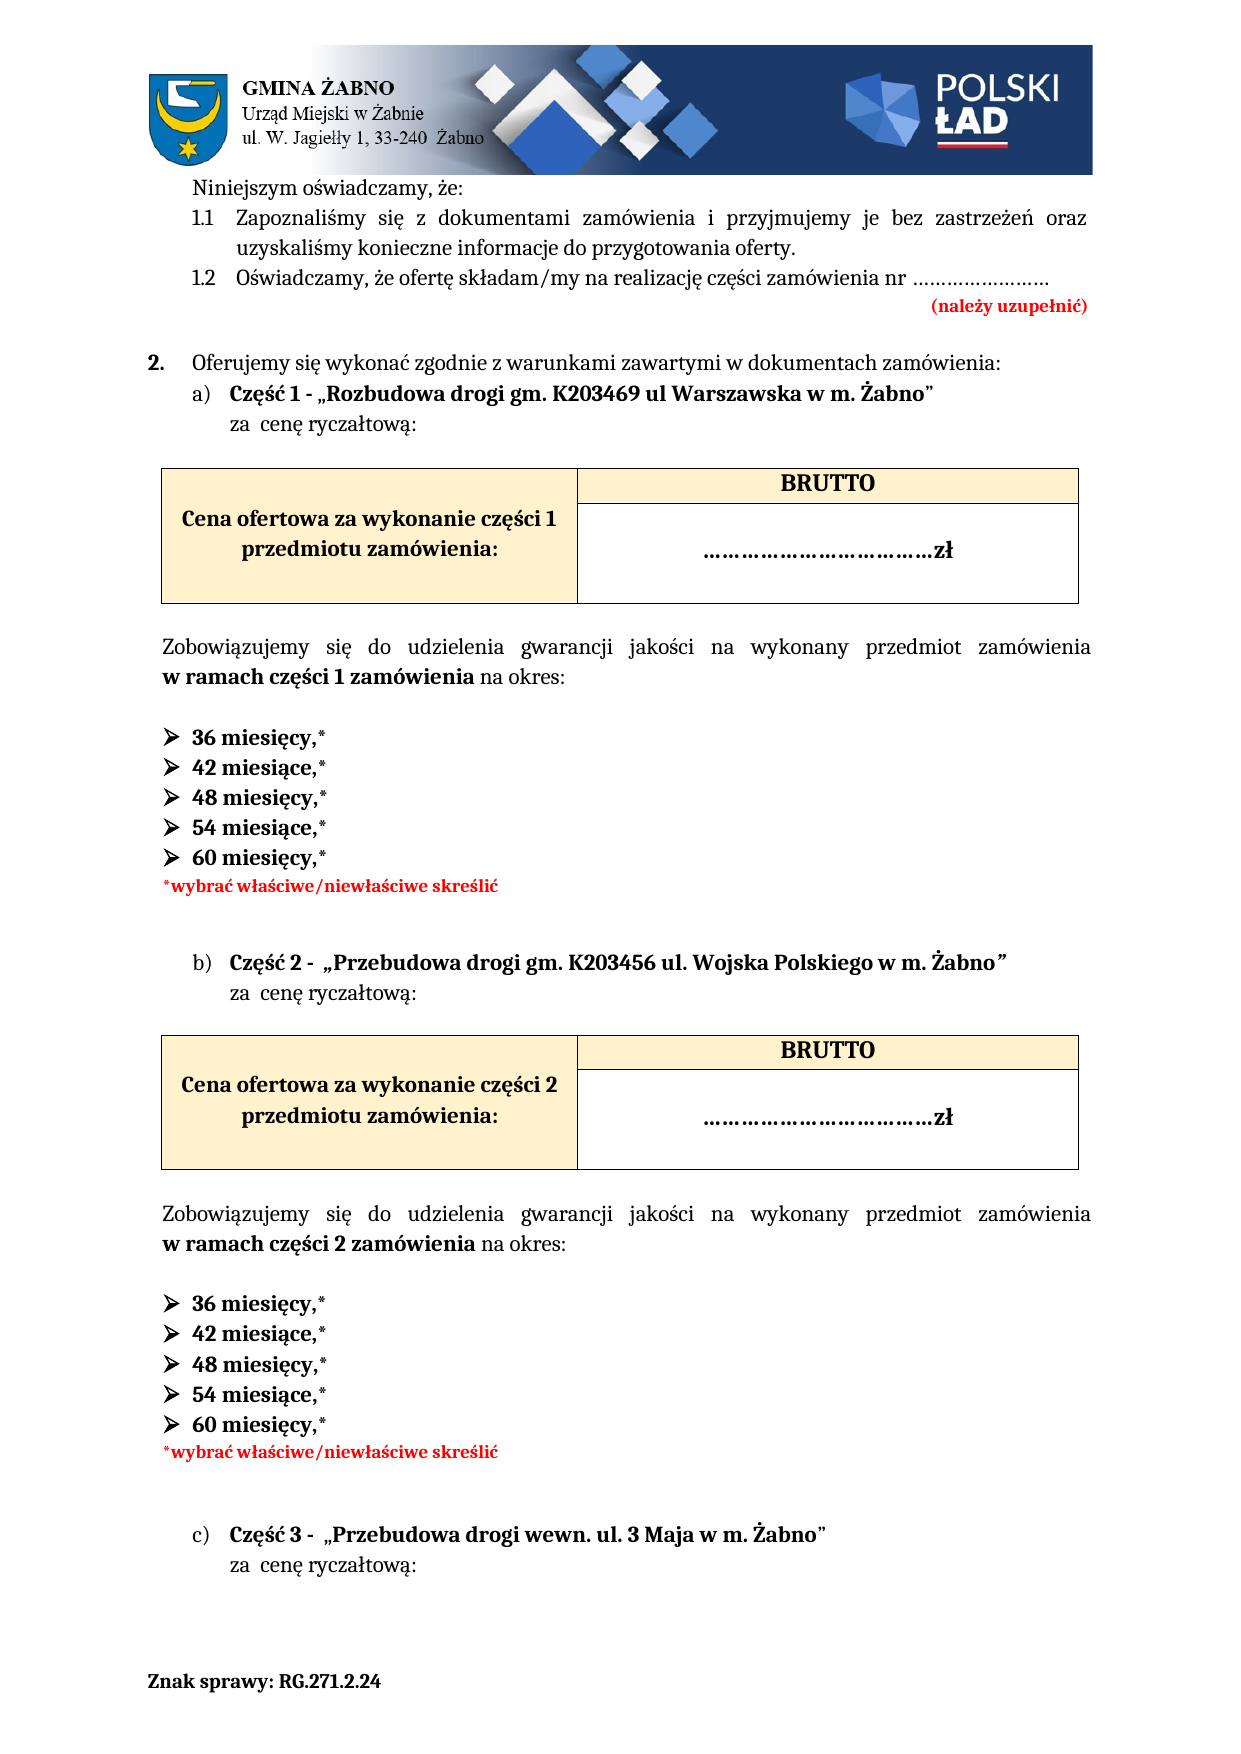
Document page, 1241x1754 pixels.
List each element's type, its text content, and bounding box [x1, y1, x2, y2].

list Część 1 - „Rozbudowa drogi gm. K203469 ul Warszawska w m. Żabno” [192, 380, 1088, 407]
table_cell ………………………………zł [578, 504, 1078, 602]
table_header Cena ofertowa za wykonanie części 1 przedmiotu zamówienia: [162, 469, 577, 602]
list 60 miesięcy,* [162, 1412, 1093, 1438]
list 48 miesięcy,* [162, 1351, 1093, 1378]
text Zobowiązujemy się do udzielenia gwarancji jakości na wykonany przedmiot zamówienia w ramach części 1 zamówienia na okres: [162, 634, 1093, 690]
list 48 miesięcy,* [162, 785, 1093, 811]
list Część 3 - „Przebudowa drogi wewn. ul. 3 Maja w m. Żabno” [192, 1522, 1088, 1548]
table_header Cena ofertowa za wykonanie części 2 przedmiotu zamówienia: [162, 1036, 577, 1169]
text *wybrać właściwe/niewłaściwe skreślić [162, 875, 1093, 897]
text Niniejszym oświadczamy, że: [192, 175, 1093, 201]
list 54 miesiące,* [162, 815, 1093, 841]
list Oświadczamy, że ofertę składam/my na realizację części zamówienia nr …………………… [192, 265, 1088, 291]
list 42 miesiące,* [162, 1321, 1093, 1348]
text *wybrać właściwe/niewłaściwe skreślić [162, 1442, 1093, 1464]
picture [147, 44, 1093, 175]
table_header BRUTTO [578, 1036, 1078, 1069]
list Zapoznaliśmy się z dokumentami zamówienia i przyjmujemy je bez zastrzeżeń oraz uzyskaliśmy konieczne informacje do przygotowania oferty. [192, 204, 1088, 261]
list Oferujemy się wykonać zgodnie z warunkami zawartymi w dokumentach zamówienia: [148, 350, 1088, 377]
table_cell ………………………………zł [578, 1070, 1078, 1169]
text za cenę ryczałtową: [229, 980, 1088, 1006]
list 54 miesiące,* [162, 1382, 1093, 1408]
text (należy uzupełnić) [930, 295, 1093, 317]
list Część 2 - „Przebudowa drogi gm. K203456 ul. Wojska Polskiego w m. Żabno” [192, 950, 1088, 976]
list 42 miesiące,* [162, 754, 1093, 781]
table_header BRUTTO [578, 469, 1078, 502]
list 60 miesięcy,* [162, 845, 1093, 872]
text Zobowiązujemy się do udzielenia gwarancji jakości na wykonany przedmiot zamówienia w ramach części 2 zamówienia na okres: [162, 1200, 1093, 1257]
text za cenę ryczałtową: [229, 1552, 1088, 1578]
text za cenę ryczałtową: [229, 411, 1088, 437]
list 36 miesięcy,* [162, 724, 1093, 751]
list 36 miesięcy,* [162, 1291, 1093, 1317]
